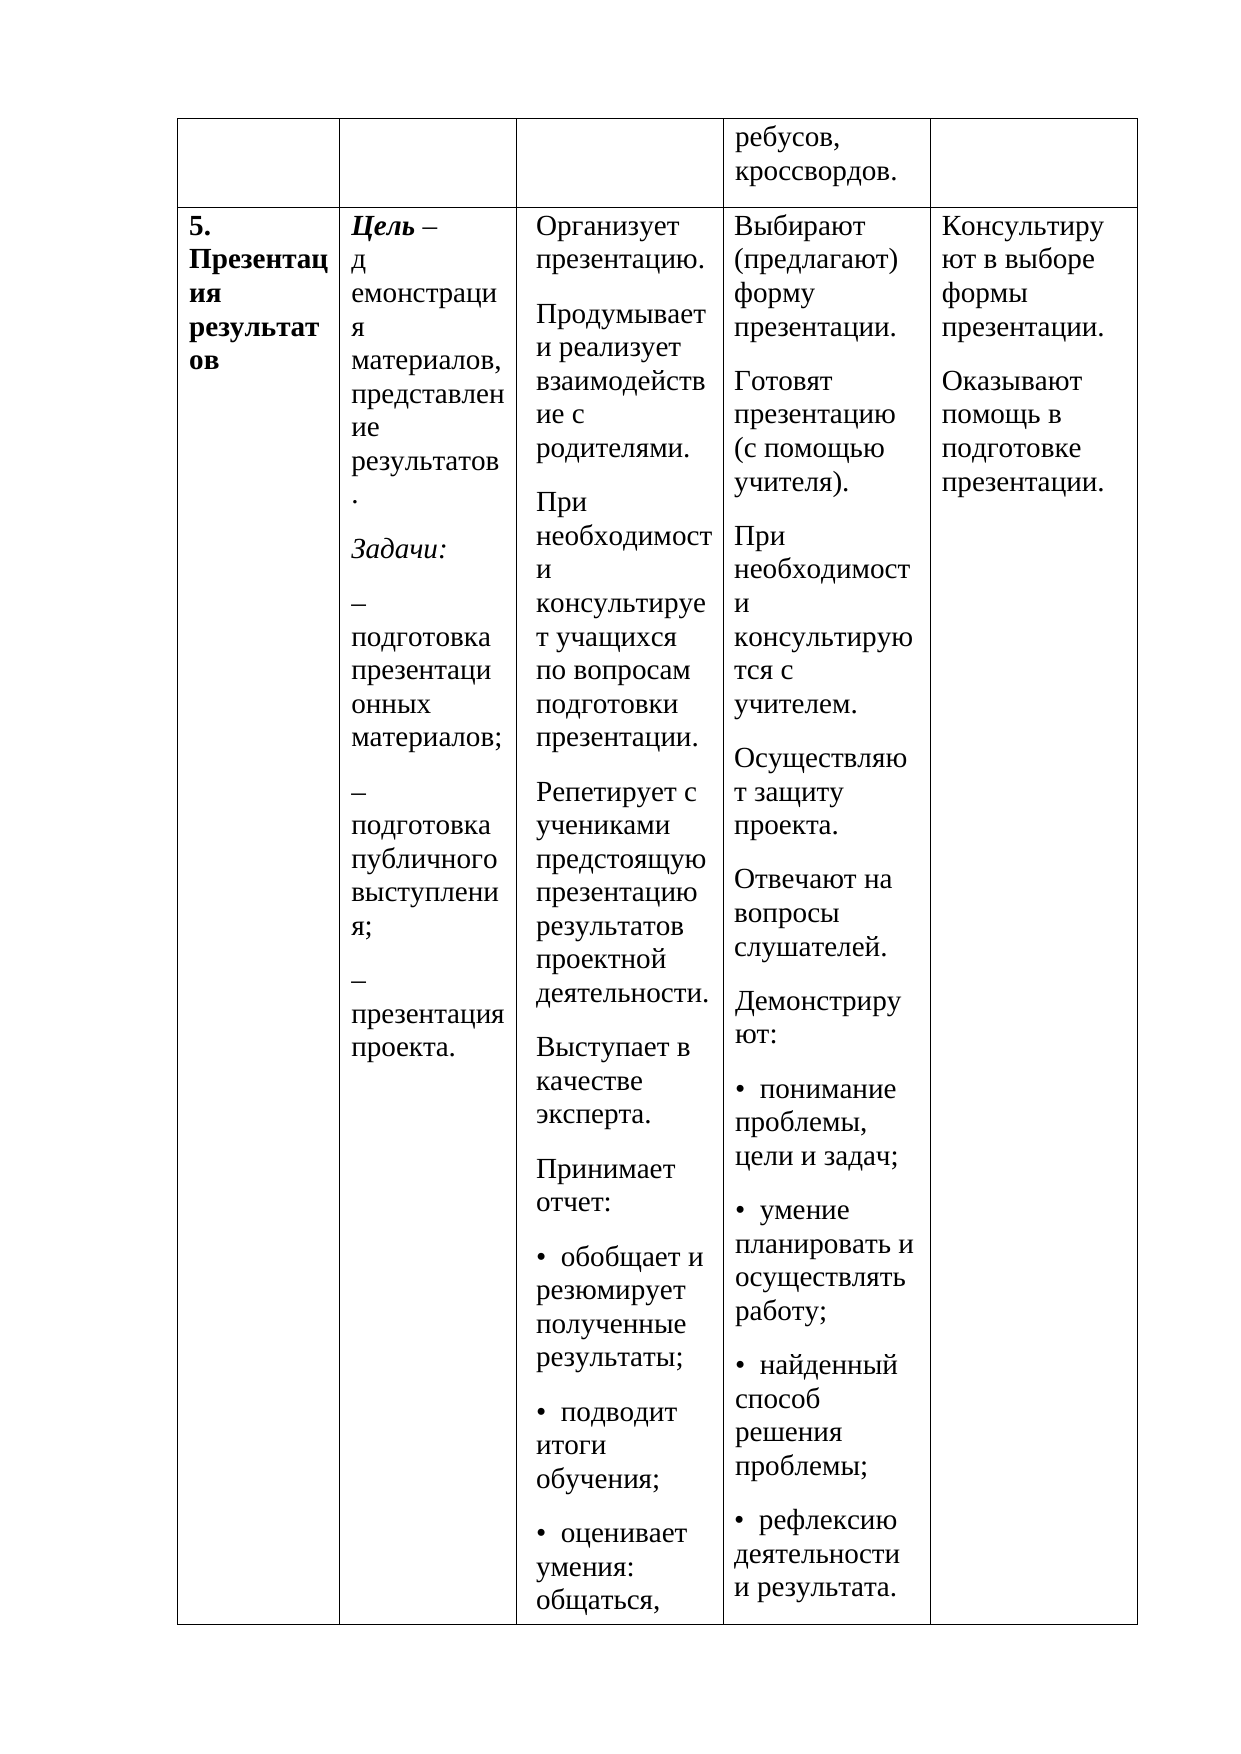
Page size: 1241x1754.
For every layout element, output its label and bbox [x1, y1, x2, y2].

table_cell [178, 119, 339, 207]
table_cell [517, 208, 723, 1624]
table_cell [340, 208, 516, 1624]
table_cell [931, 208, 1137, 1624]
table_cell [178, 208, 339, 1624]
table_cell [724, 208, 930, 1624]
table_cell [340, 119, 516, 207]
table_cell [931, 119, 1137, 207]
table_cell [724, 119, 930, 207]
table_cell [517, 119, 723, 207]
